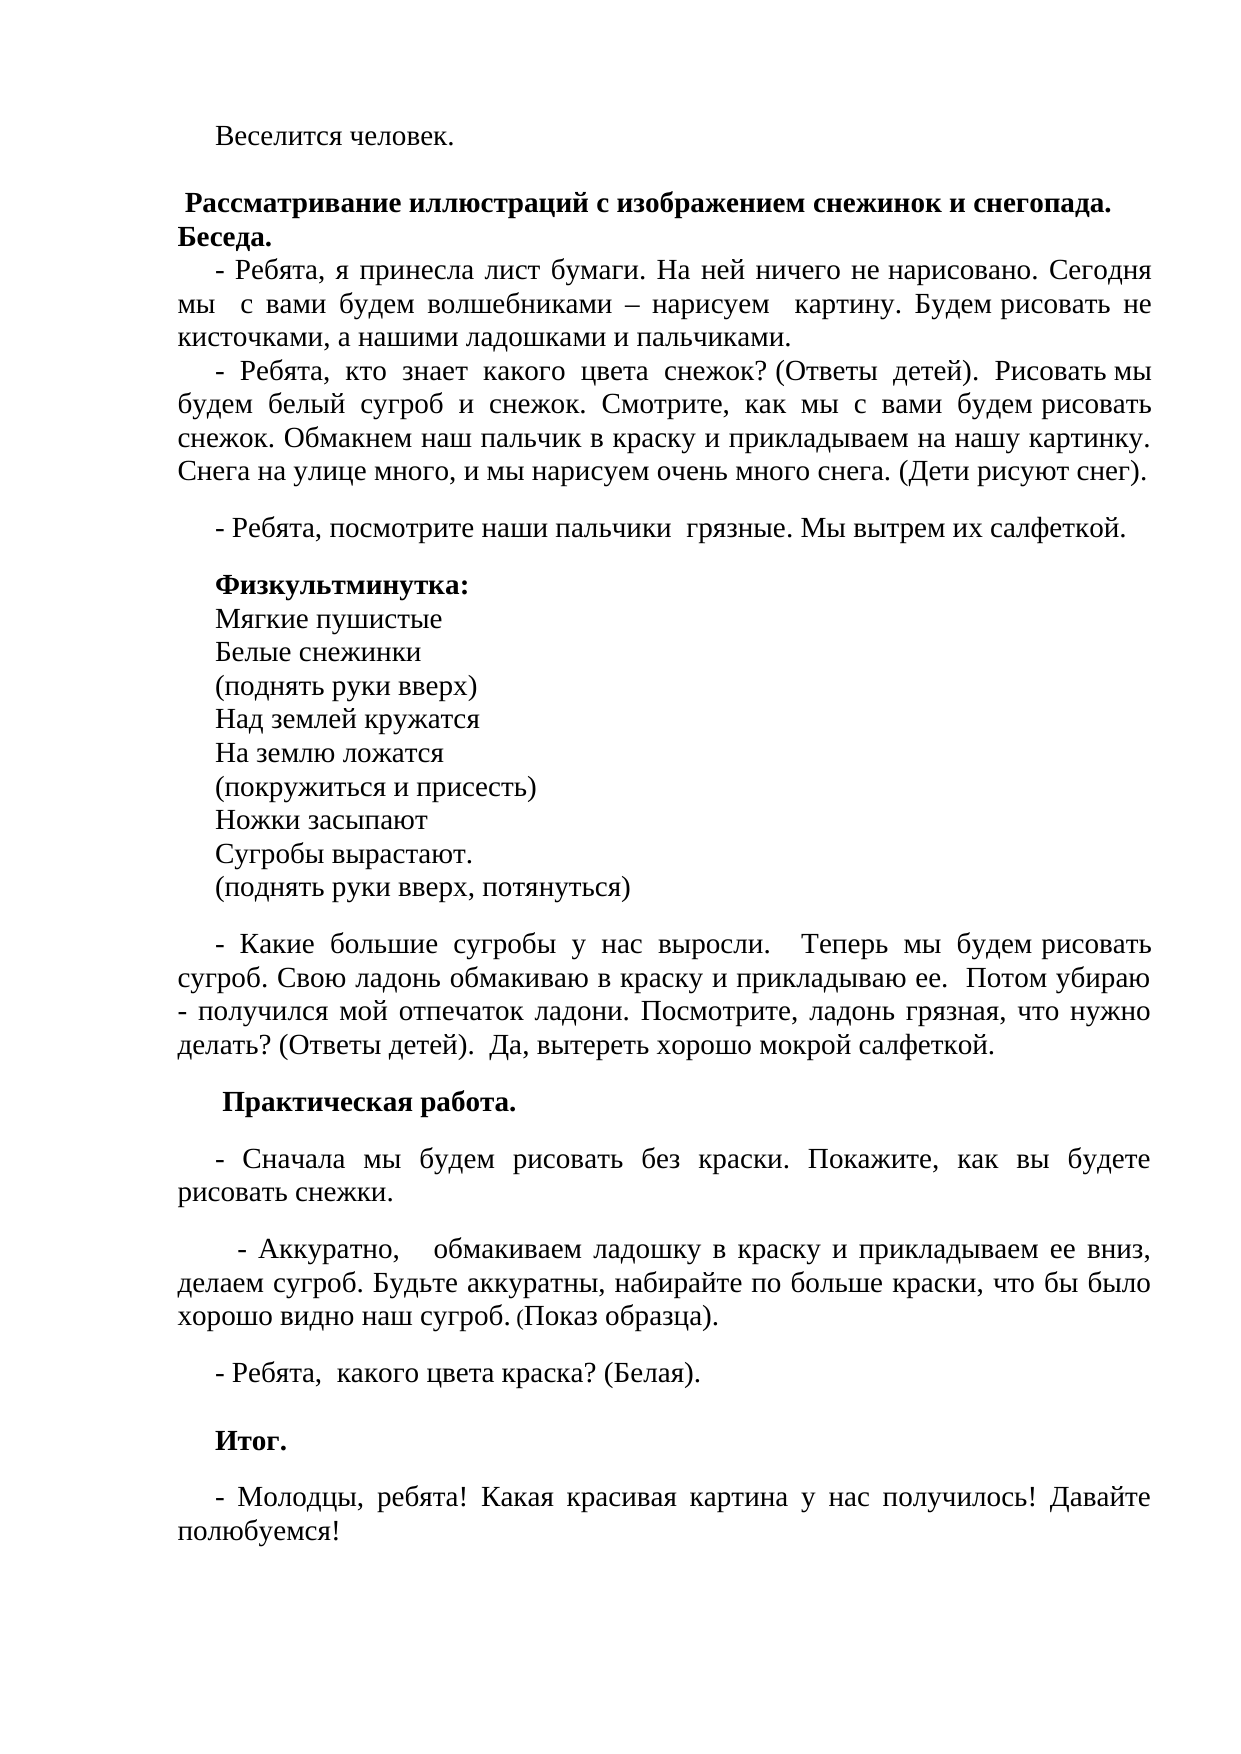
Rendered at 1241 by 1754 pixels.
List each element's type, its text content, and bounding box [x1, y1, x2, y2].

text Физкультминутка: [177, 567, 1152, 601]
text Ножки засыпают [177, 802, 1152, 836]
text Практическая работа. [177, 1084, 1152, 1117]
text Рассматривание иллюстраций с изображением снежинок и снегопада. [177, 185, 1152, 219]
text Итог. [177, 1423, 1152, 1456]
text Веселится человек. [177, 118, 1152, 152]
text - Сначала мы будем рисовать без краски. Покажите, как вы будете рисовать снежки. [177, 1141, 1152, 1208]
text Белые снежинки [177, 634, 1152, 668]
text - Какие большие сугробы у нас выросли. Теперь мы будем рисовать сугроб. Свою ладонь обмакиваю в краску и прикладываю ее. Потом убираю - получился мой отпечаток ладони. Посмотрите, ладонь грязная, что нужно делать? (Ответы детей). Да, вытереть хорошо мокрой салфеткой. [177, 926, 1152, 1061]
text Сугробы вырастают. [177, 836, 1152, 869]
text - Молодцы, ребята! Какая красивая картина у нас получилось! Давайте полюбуемся! [177, 1479, 1152, 1547]
text Над землей кружатся [177, 702, 1152, 735]
text Мягкие пушистые [177, 601, 1152, 634]
text На землю ложатся [177, 735, 1152, 769]
text (поднять руки вверх) [177, 668, 1152, 702]
text - Ребята, кто знает какого цвета снежок? (Ответы детей). Рисовать мы будем белый сугроб и снежок. Смотрите, как мы с вами будем рисовать снежок. Обмакнем наш пальчик в краску и прикладываем на нашу картинку. Снега на улице много, и мы нарисуем очень много снега. (Дети рисуют снег). [177, 353, 1152, 487]
text - Ребята, я принесла лист бумаги. На ней ничего не нарисовано. Сегодня мы с вами будем волшебниками – нарисуем картину. Будем рисовать не кисточками, а нашими ладошками и пальчиками. [177, 252, 1152, 353]
text - Ребята, какого цвета краска? (Белая). [177, 1356, 1152, 1389]
text (поднять руки вверх, потянуться) [177, 869, 1152, 903]
text - Аккуратно, обмакиваем ладошку в краску и прикладываем ее вниз, делаем сугроб. Будьте аккуратны, набирайте по больше краски, что бы было хорошо видно наш сугроб. (Показ образца). [177, 1231, 1152, 1332]
text - Ребята, посмотрите наши пальчики грязные. Мы вытрем их салфеткой. [177, 511, 1152, 544]
text Беседа. [177, 219, 1152, 252]
text (покружиться и присесть) [177, 769, 1152, 802]
